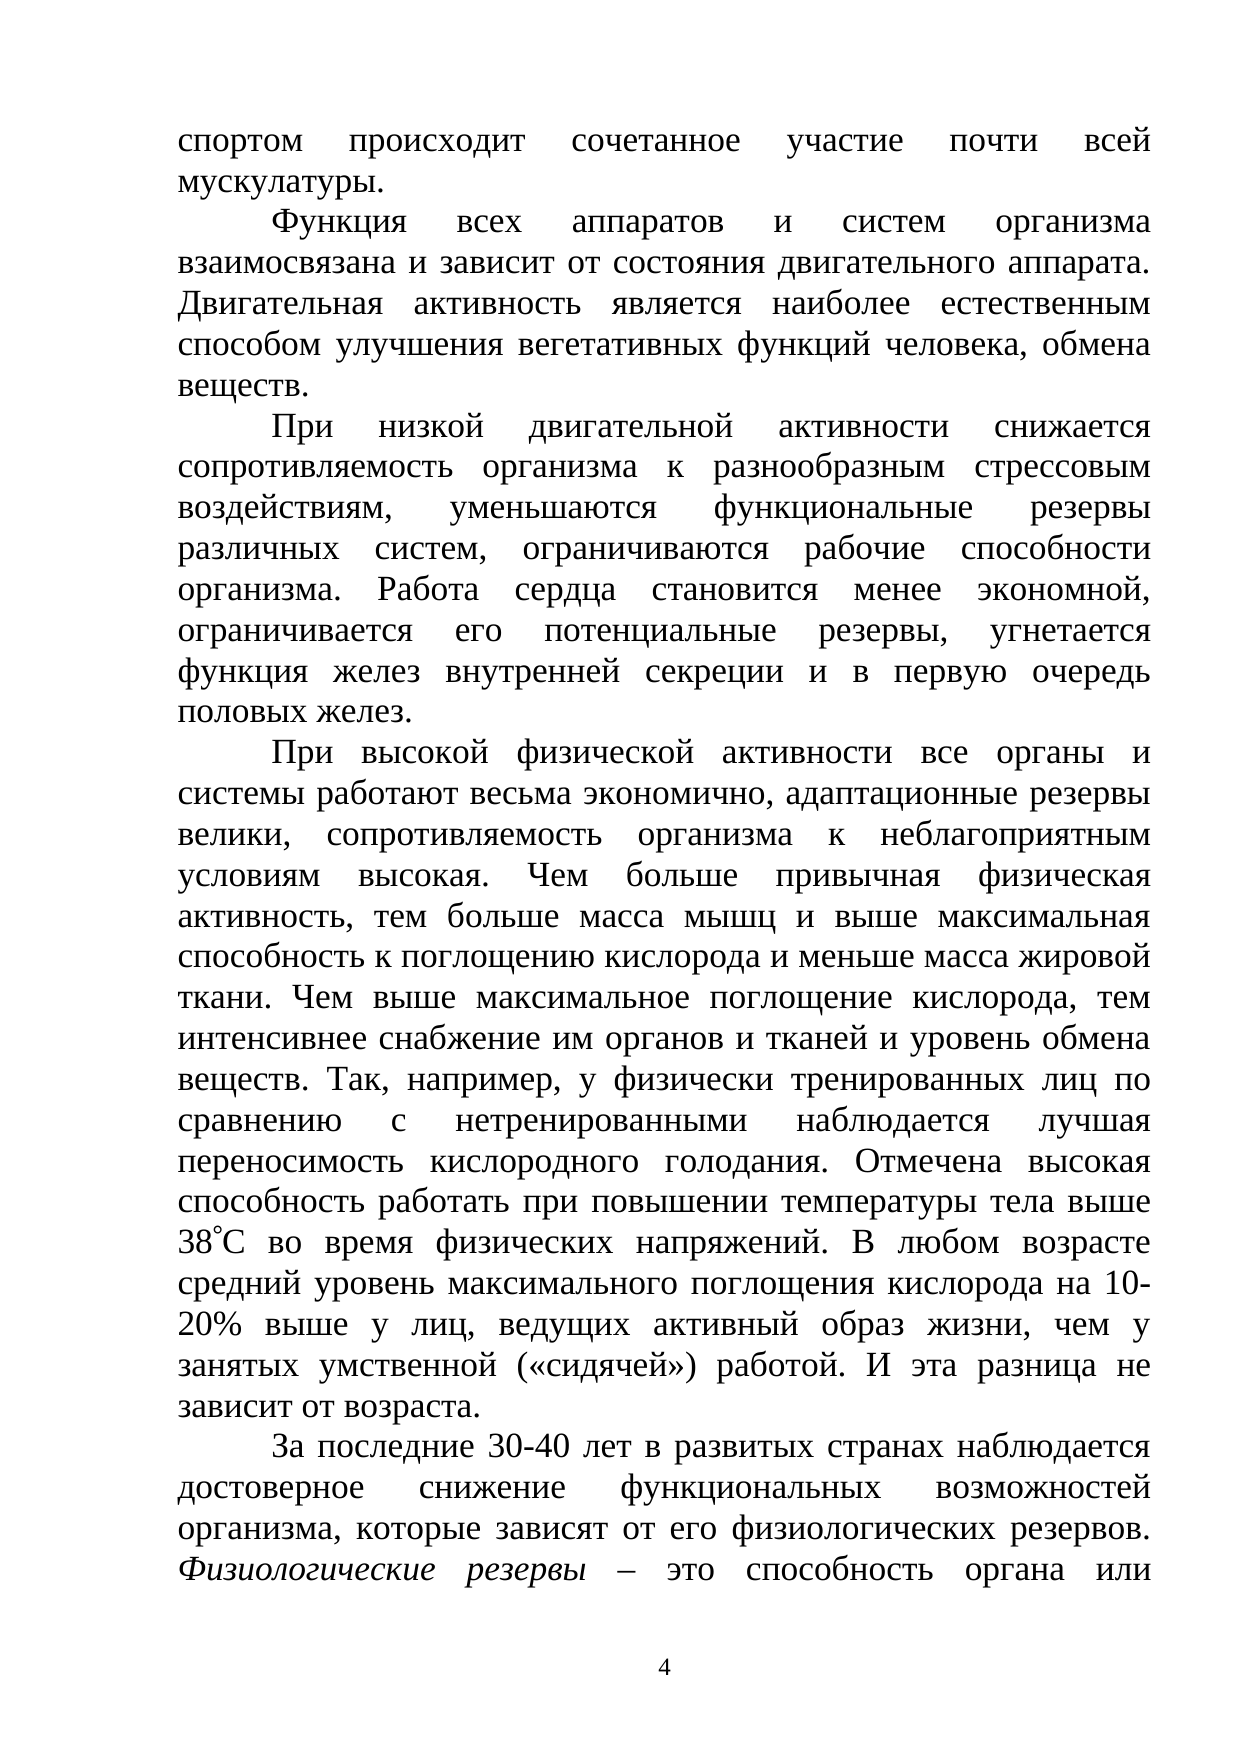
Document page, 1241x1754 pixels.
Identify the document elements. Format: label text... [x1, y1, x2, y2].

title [177, 1425, 1152, 1588]
title Функция всех аппаратов и систем организма взаимосвязана и зависит от состояния двигательного аппарата. Двигательная активность является наиболее естественным способом улучшения вегетативных функций человека, обмена веществ. [177, 200, 1152, 404]
title При высокой физической активности все органы и системы работают весьма экономично, адаптационные резервы велики, сопротивляемость организма к неблагоприятным условиям высокая. Чем больше привычная физическая активность, тем больше масса мышц и выше максимальная способность к поглощению кислорода и меньше масса жировой ткани. Чем выше максимальное поглощение кислорода, тем интенсивнее снабжение им органов и тканей и уровень обмена веществ. Так, например, у физически тренированных лиц по сравнению с нетренированными наблюдается лучшая переносимость кислородного голодания. Отмечена высокая способность работать при повышении температуры тела выше 38C во время физических напряжений. В любом возрасте средний уровень максимального поглощения кислорода на 10-20% выше у лиц, ведущих активный образ жизни, чем у занятых умственной («сидячей») работой. И эта разница не зависит от возраста. [177, 731, 1152, 1425]
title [177, 118, 1152, 200]
title При низкой двигательной активности снижается сопротивляемость организма к разнообразным стрессовым воздействиям, уменьшаются функциональные резервы различных систем, ограничиваются рабочие способности организма. Работа сердца становится менее экономной, ограничивается его потенциальные резервы, угнетается функция желез внутренней секреции и в первую очередь половых желез. [177, 404, 1152, 731]
